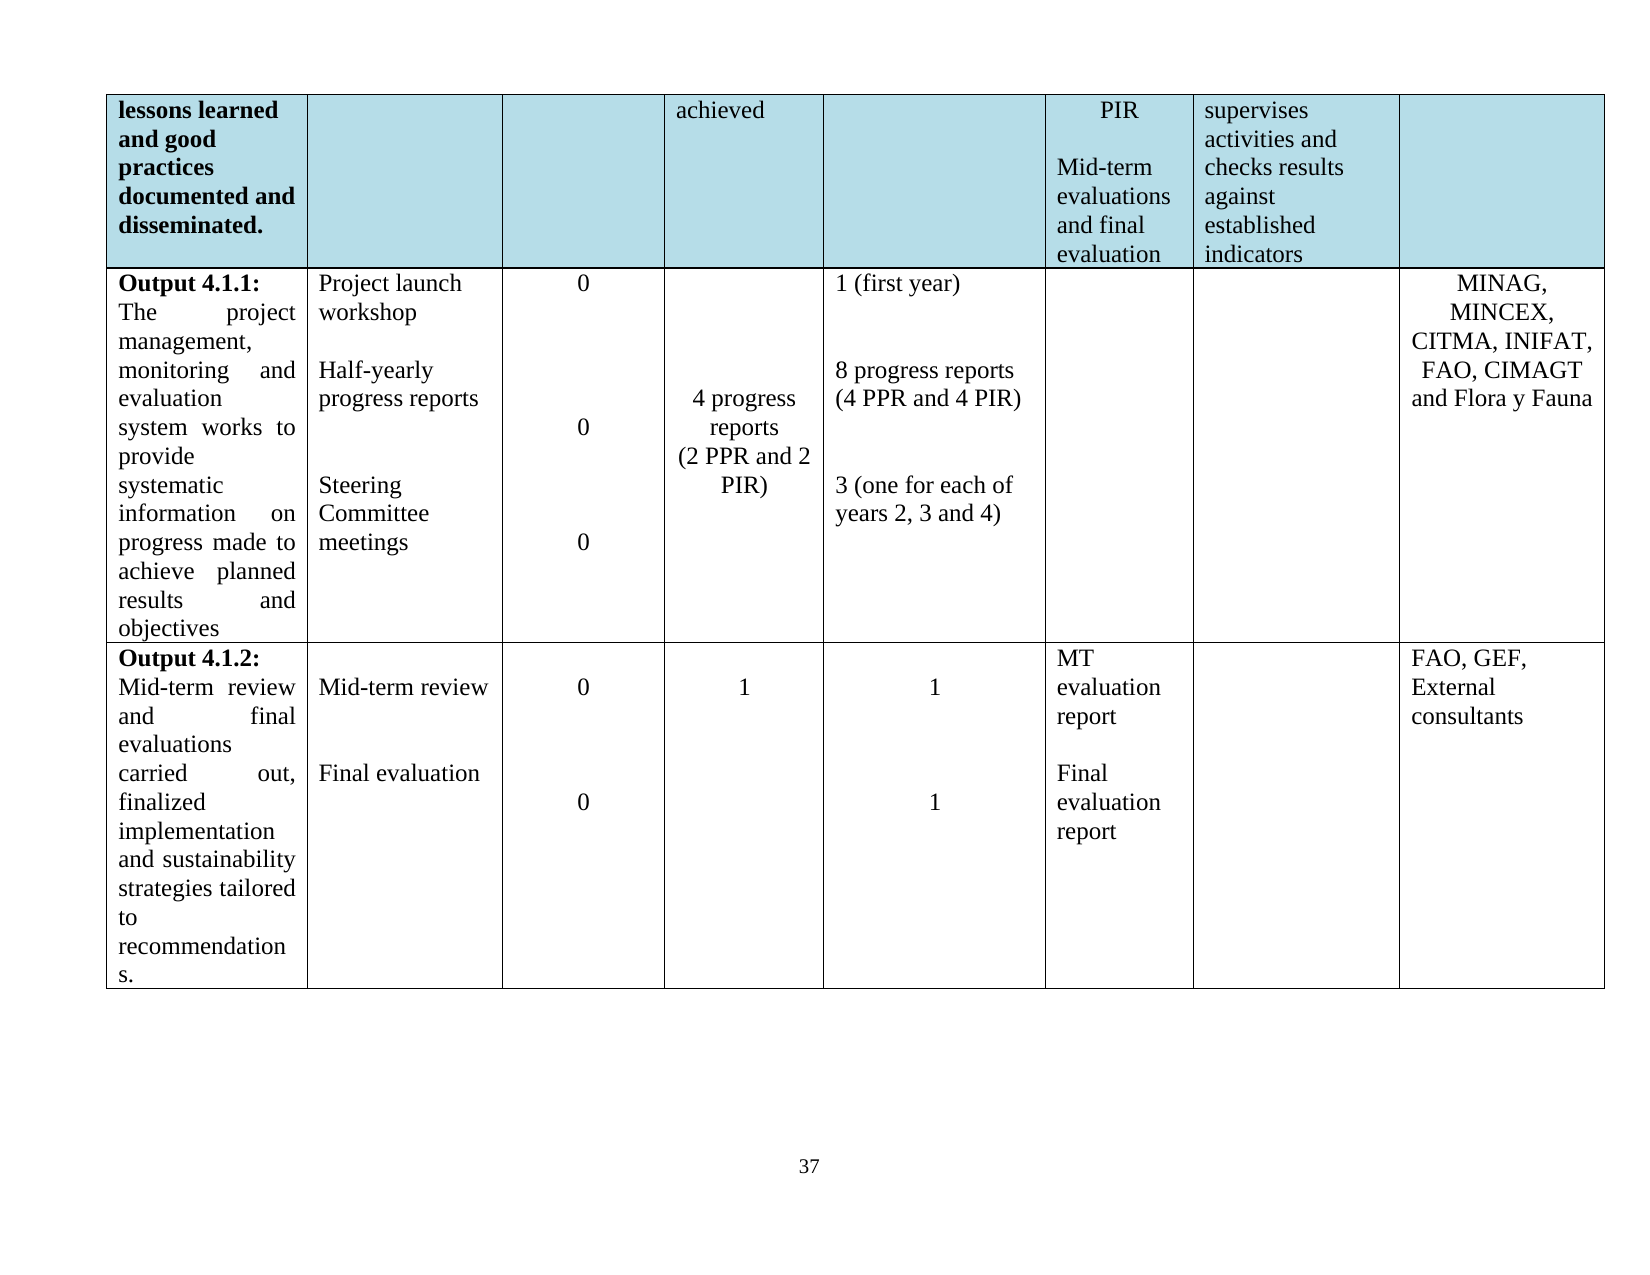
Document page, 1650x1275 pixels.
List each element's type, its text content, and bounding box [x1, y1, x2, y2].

table_cell MINAG, MINCEX, CITMA, INIFAT, FAO, CIMAGT and Flora y Fauna [1400, 269, 1604, 642]
table_cell 0 0 [503, 643, 664, 988]
table_cell Output 4.1.2: Mid-term review and final evaluations carried out, finalized implementation and sustainability strategies tailored to recommendations. [107, 643, 307, 988]
table_cell 1 1 [824, 643, 1045, 988]
table_cell [1046, 269, 1193, 642]
table_cell Output 4.1.1: The project management, monitoring and evaluation system works to provide systematic information on progress made to achieve planned results and objectives [107, 269, 307, 642]
table_cell [1194, 643, 1399, 988]
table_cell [665, 95, 823, 267]
table_cell Project launch workshop Half-yearly progress reports Steering Committee meetings [308, 269, 502, 642]
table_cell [1046, 95, 1193, 267]
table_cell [1194, 95, 1399, 267]
table_cell [503, 95, 664, 267]
table_cell [1400, 95, 1604, 267]
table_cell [107, 95, 307, 267]
table_cell [1194, 269, 1399, 642]
table_cell MT evaluation report Final evaluation report [1046, 643, 1193, 988]
table_cell 0 0 0 [503, 269, 664, 642]
table_cell FAO, GEF, External consultants [1400, 643, 1604, 988]
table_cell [824, 95, 1045, 267]
table_cell 1 [665, 643, 823, 988]
table_cell 1 (first year) 8 progress reports (4 PPR and 4 PIR) 3 (one for each of years 2, 3 and 4) [824, 269, 1045, 642]
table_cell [308, 95, 502, 267]
table_cell Mid-term review Final evaluation [308, 643, 502, 988]
table_cell 4 progress reports (2 PPR and 2 PIR) [665, 269, 823, 642]
